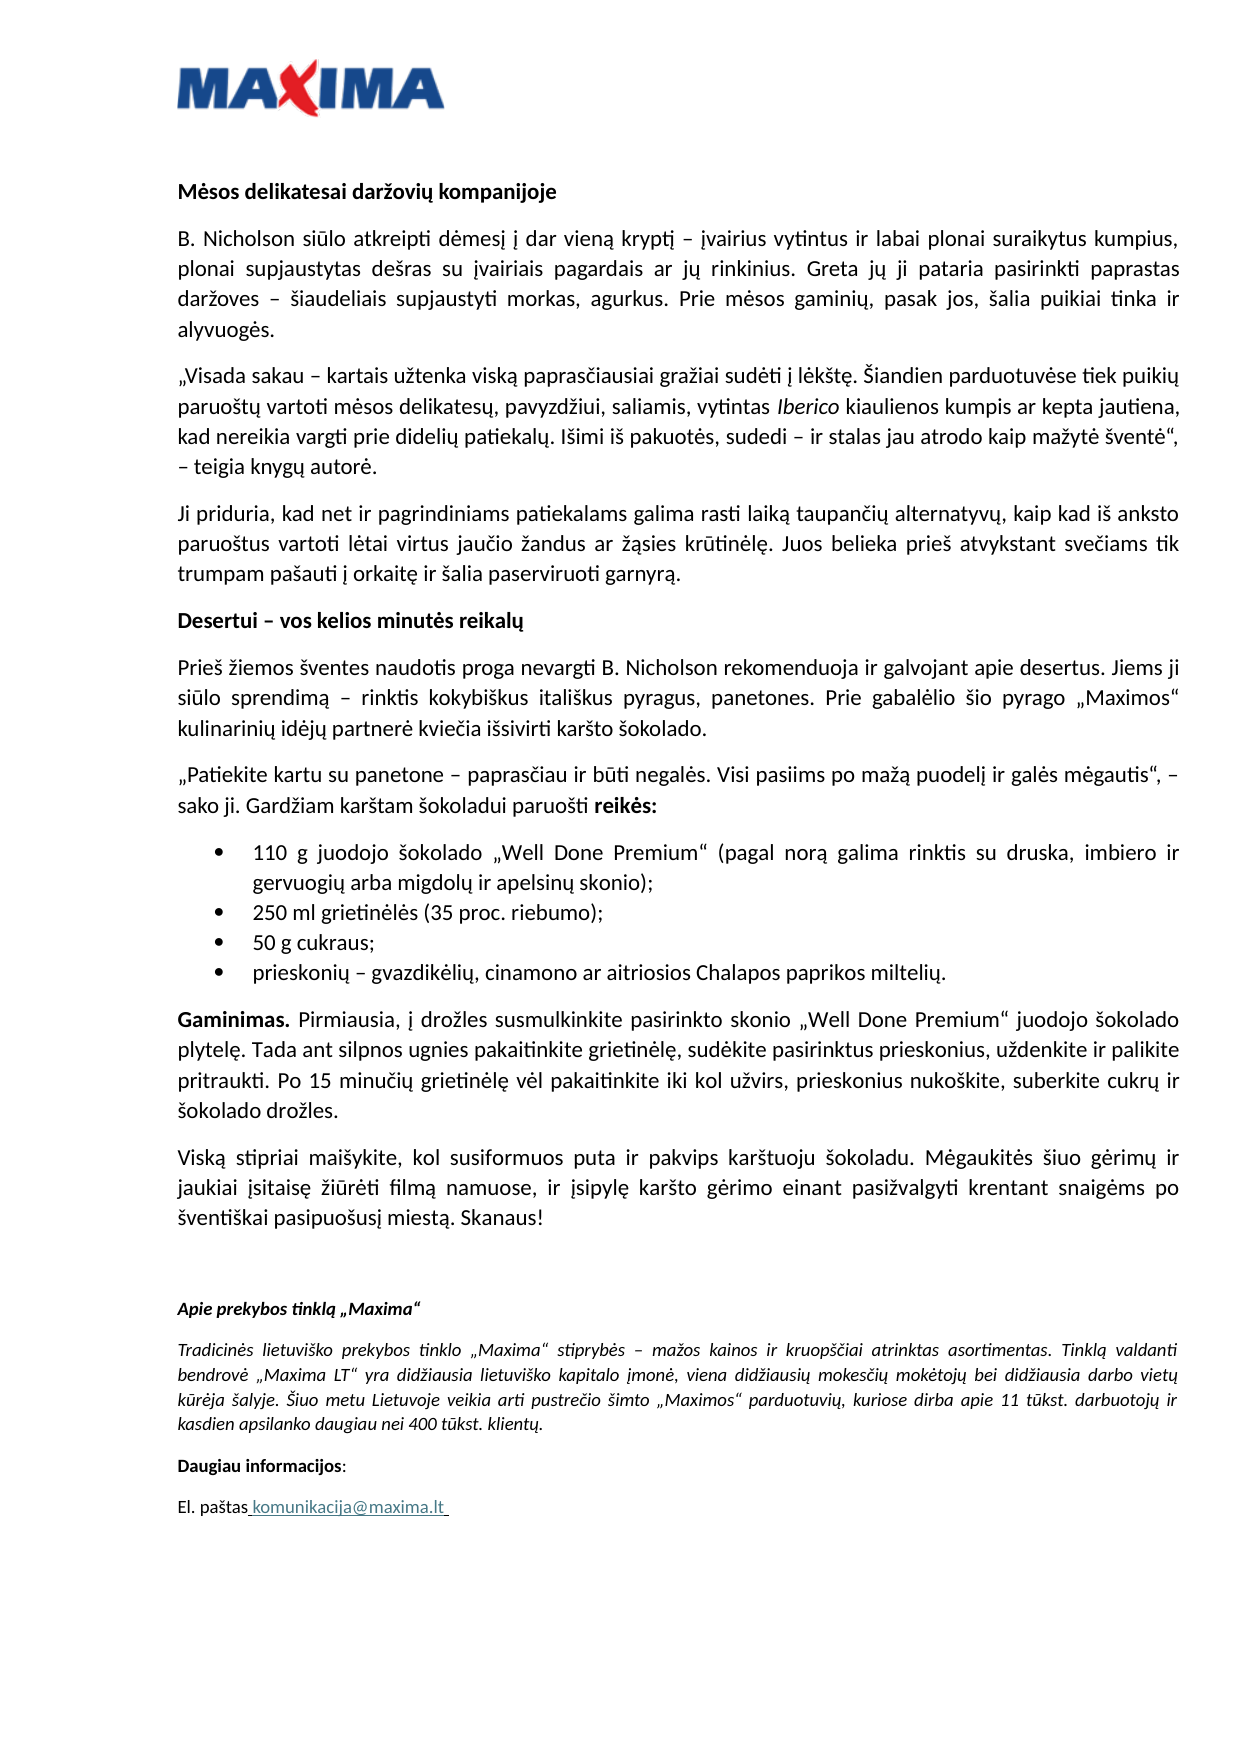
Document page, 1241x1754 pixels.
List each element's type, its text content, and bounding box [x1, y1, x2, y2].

text Desertui – vos kelios minutės reikalų [177, 606, 1181, 634]
text B. Nicholson siūlo atkreipti dėmesį į dar vieną kryptį – įvairius vytintus ir labai plonai suraikytus kumpius, plonai supjaustytas dešras su įvairiais pagardais ar jų rinkinius. Greta jų ji pataria pasirinkti paprastas daržoves – šiaudeliais supjaustyti morkas, agurkus. Prie mėsos gaminių, pasak jos, šalia puikiai tinka ir alyvuogės. [177, 224, 1181, 343]
list 110 g juodojo šokolado „Well Done Premium“ (pagal norą galima rinktis su druska, imbiero ir gervuogių arba migdolų ir apelsinų skonio); [215, 838, 1181, 896]
text Daugiau informacijos: [177, 1454, 1181, 1477]
list 50 g cukraus; [215, 928, 1181, 956]
text Mėsos delikatesai daržovių kompanijoje [177, 177, 1181, 205]
text Apie prekybos tinklą „Maxima“ [177, 1297, 1181, 1320]
text Viską stipriai maišykite, kol susiformuos puta ir pakvips karštuoju šokoladu. Mėgaukitės šiuo gėrimų ir jaukiai įsitaisę žiūrėti filmą namuose, ir įsipylę karšto gėrimo einant pasižvalgyti krentant snaigėms po šventiškai pasipuošusį miestą. Skanaus! [177, 1143, 1181, 1231]
text El. paštas komunikacija@maxima.lt [177, 1495, 1181, 1518]
text „Patiekite kartu su panetone – paprasčiau ir būti negalės. Visi pasiims po mažą puodelį ir galės mėgautis“, – sako ji. Gardžiam karštam šokoladui paruošti reikės: [177, 761, 1181, 819]
text Prieš žiemos šventes naudotis proga nevargti B. Nicholson rekomenduoja ir galvojant apie desertus. Jiems ji siūlo sprendimą – rinktis kokybiškus itališkus pyragus, panetones. Prie gabalėlio šio pyrago „Maximos“ kulinarinių idėjų partnerė kviečia išsivirti karšto šokolado. [177, 653, 1181, 742]
list prieskonių – gvazdikėlių, cinamono ar aitriosios Chalapos paprikos miltelių. [215, 958, 1181, 986]
list 250 ml grietinėlės (35 proc. riebumo); [215, 898, 1181, 926]
text Ji priduria, kad net ir pagrindiniams patiekalams galima rasti laiką taupančių alternatyvų, kaip kad iš anksto paruoštus vartoti lėtai virtus jaučio žandus ar žąsies krūtinėlę. Juos belieka prieš atvykstant svečiams tik trumpam pašauti į orkaitę ir šalia paserviruoti garnyrą. [177, 499, 1181, 587]
text Gaminimas. Pirmiausia, į drožles susmulkinkite pasirinkto skonio „Well Done Premium“ juodojo šokolado plytelę. Tada ant silpnos ugnies pakaitinkite grietinėlę, sudėkite pasirinktus prieskonius, uždenkite ir palikite pritraukti. Po 15 minučių grietinėlę vėl pakaitinkite iki kol užvirs, prieskonius nukoškite, suberkite cukrų ir šokolado drožles. [177, 1005, 1181, 1124]
picture [177, 59, 445, 118]
text „Visada sakau – kartais užtenka viską paprasčiausiai gražiai sudėti į lėkštę. Šiandien parduotuvėse tiek puikių paruoštų vartoti mėsos delikatesų, pavyzdžiui, saliamis, vytintas Iberico kiaulienos kumpis ar kepta jautiena, kad nereikia vargti prie didelių patiekalų. Išimi iš pakuotės, sudedi – ir stalas jau atrodo kaip mažytė šventė“, – teigia knygų autorė. [177, 362, 1181, 480]
text Tradicinės lietuviško prekybos tinklo „Maxima“ stiprybės – mažos kainos ir kruopščiai atrinktas asortimentas. Tinklą valdanti bendrovė „Maxima LT“ yra didžiausia lietuviško kapitalo įmonė, viena didžiausių mokesčių mokėtojų bei didžiausia darbo vietų kūrėja šalyje. Šiuo metu Lietuvoje veikia arti pustrečio šimto „Maximos“ parduotuvių, kuriose dirba apie 11 tūkst. darbuotojų ir kasdien apsilanko daugiau nei 400 tūkst. klientų. [177, 1338, 1181, 1435]
